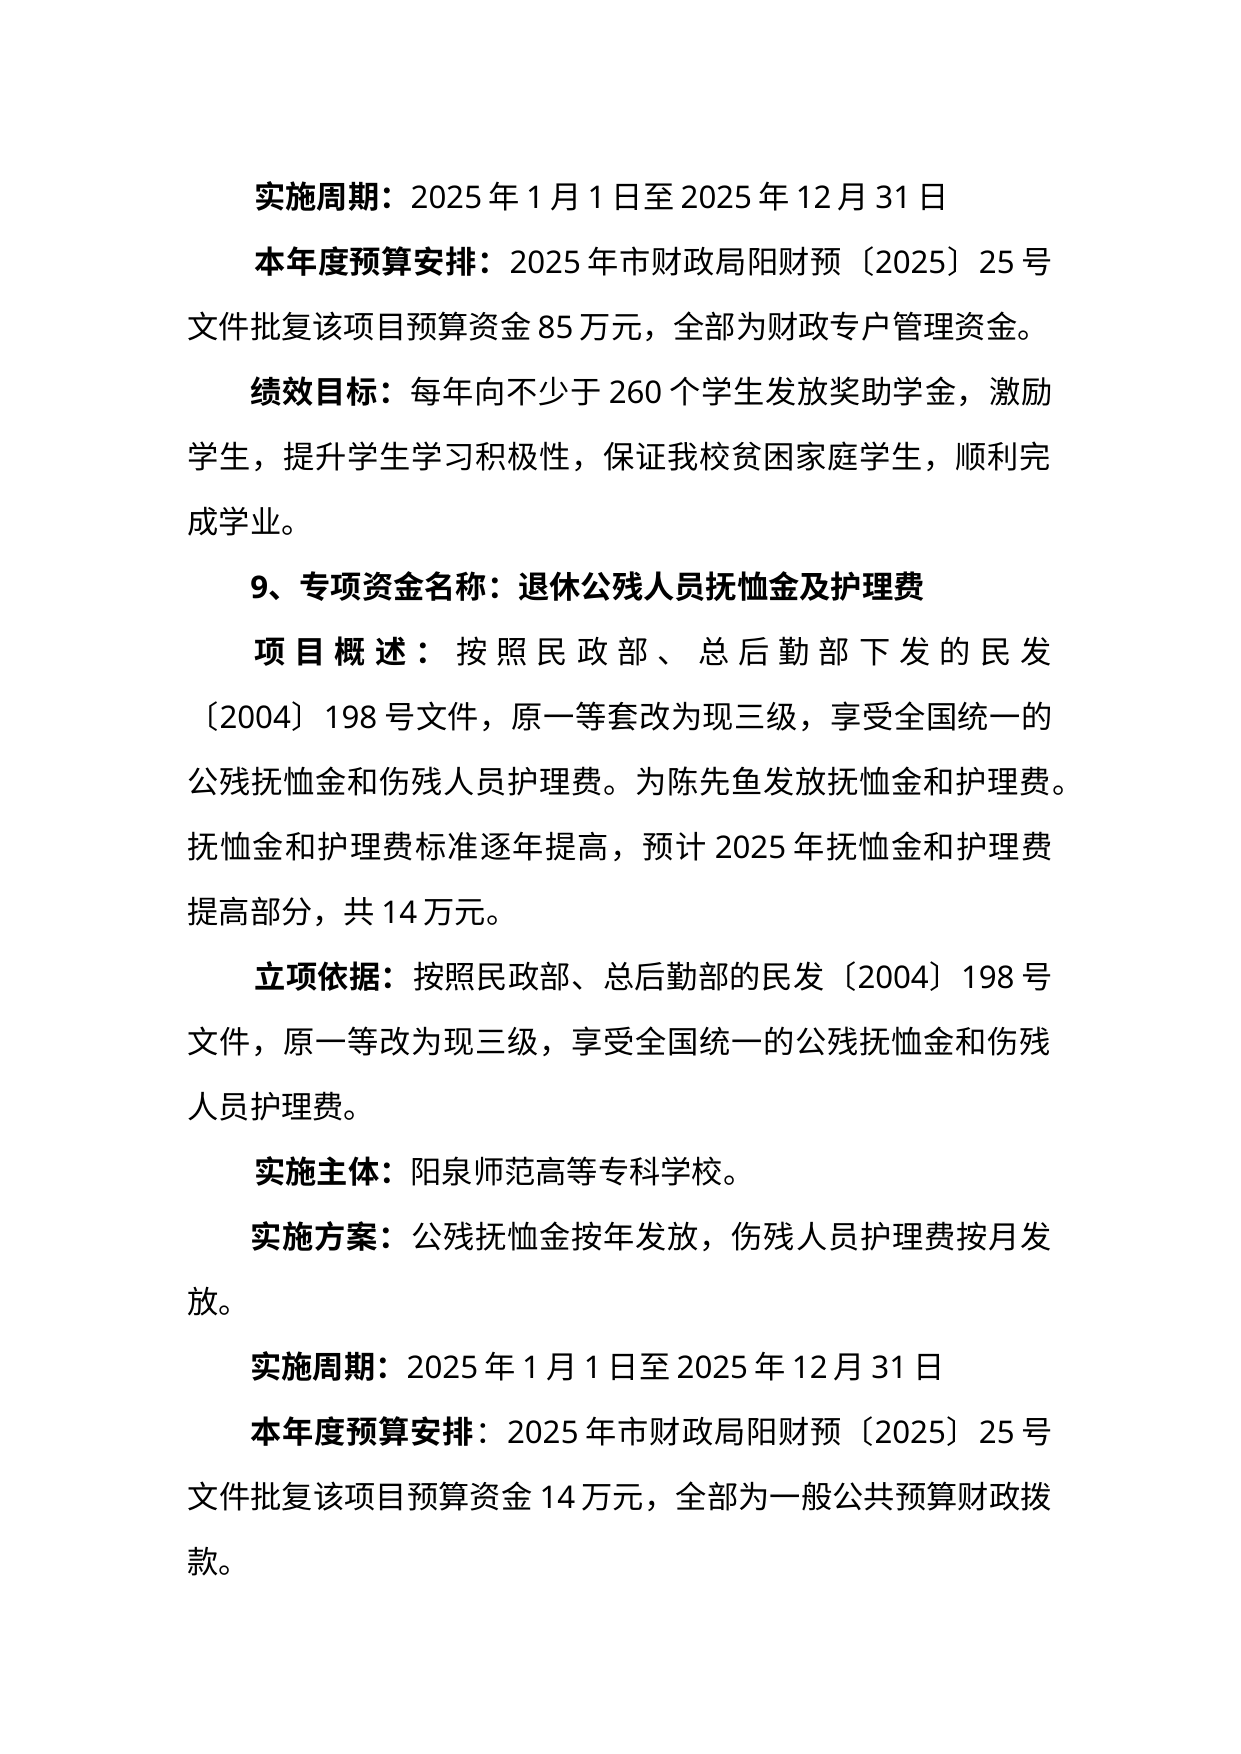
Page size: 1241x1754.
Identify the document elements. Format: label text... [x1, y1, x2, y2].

text 实施周期：2025年1月1日至2025年12月31日 [187, 162, 1053, 227]
text 本年度预算安排：2025年市财政局阳财预〔2025〕25号文件批复该项目预算资金14万元，全部为一般公共预算财政拨款。 [187, 1397, 1053, 1592]
text 实施方案：公残抚恤金按年发放，伤残人员护理费按月发放。 [187, 1202, 1053, 1332]
text 本年度预算安排：2025年市财政局阳财预〔2025〕25号文件批复该项目预算资金85万元，全部为财政专户管理资金。 [187, 227, 1053, 357]
text 项目概述：按照民政部、总后勤部下发的民发〔2004〕198号文件，原一等套改为现三级，享受全国统一的公残抚恤金和伤残人员护理费。为陈先鱼发放抚恤金和护理费。抚恤金和护理费标准逐年提高，预计2025年抚恤金和护理费提高部分，共14万元。 [187, 617, 1053, 942]
text 9、专项资金名称：退休公残人员抚恤金及护理费 [187, 552, 1053, 617]
text 绩效目标：每年向不少于260个学生发放奖助学金，激励学生，提升学生学习积极性，保证我校贫困家庭学生，顺利完成学业。 [187, 357, 1053, 552]
text 实施周期：2025年1月1日至2025年12月31日 [187, 1332, 1053, 1397]
text 立项依据：按照民政部、总后勤部的民发〔2004〕198号文件，原一等改为现三级，享受全国统一的公残抚恤金和伤残人员护理费。 [187, 942, 1053, 1137]
text 实施主体：阳泉师范高等专科学校。 [187, 1137, 1053, 1202]
